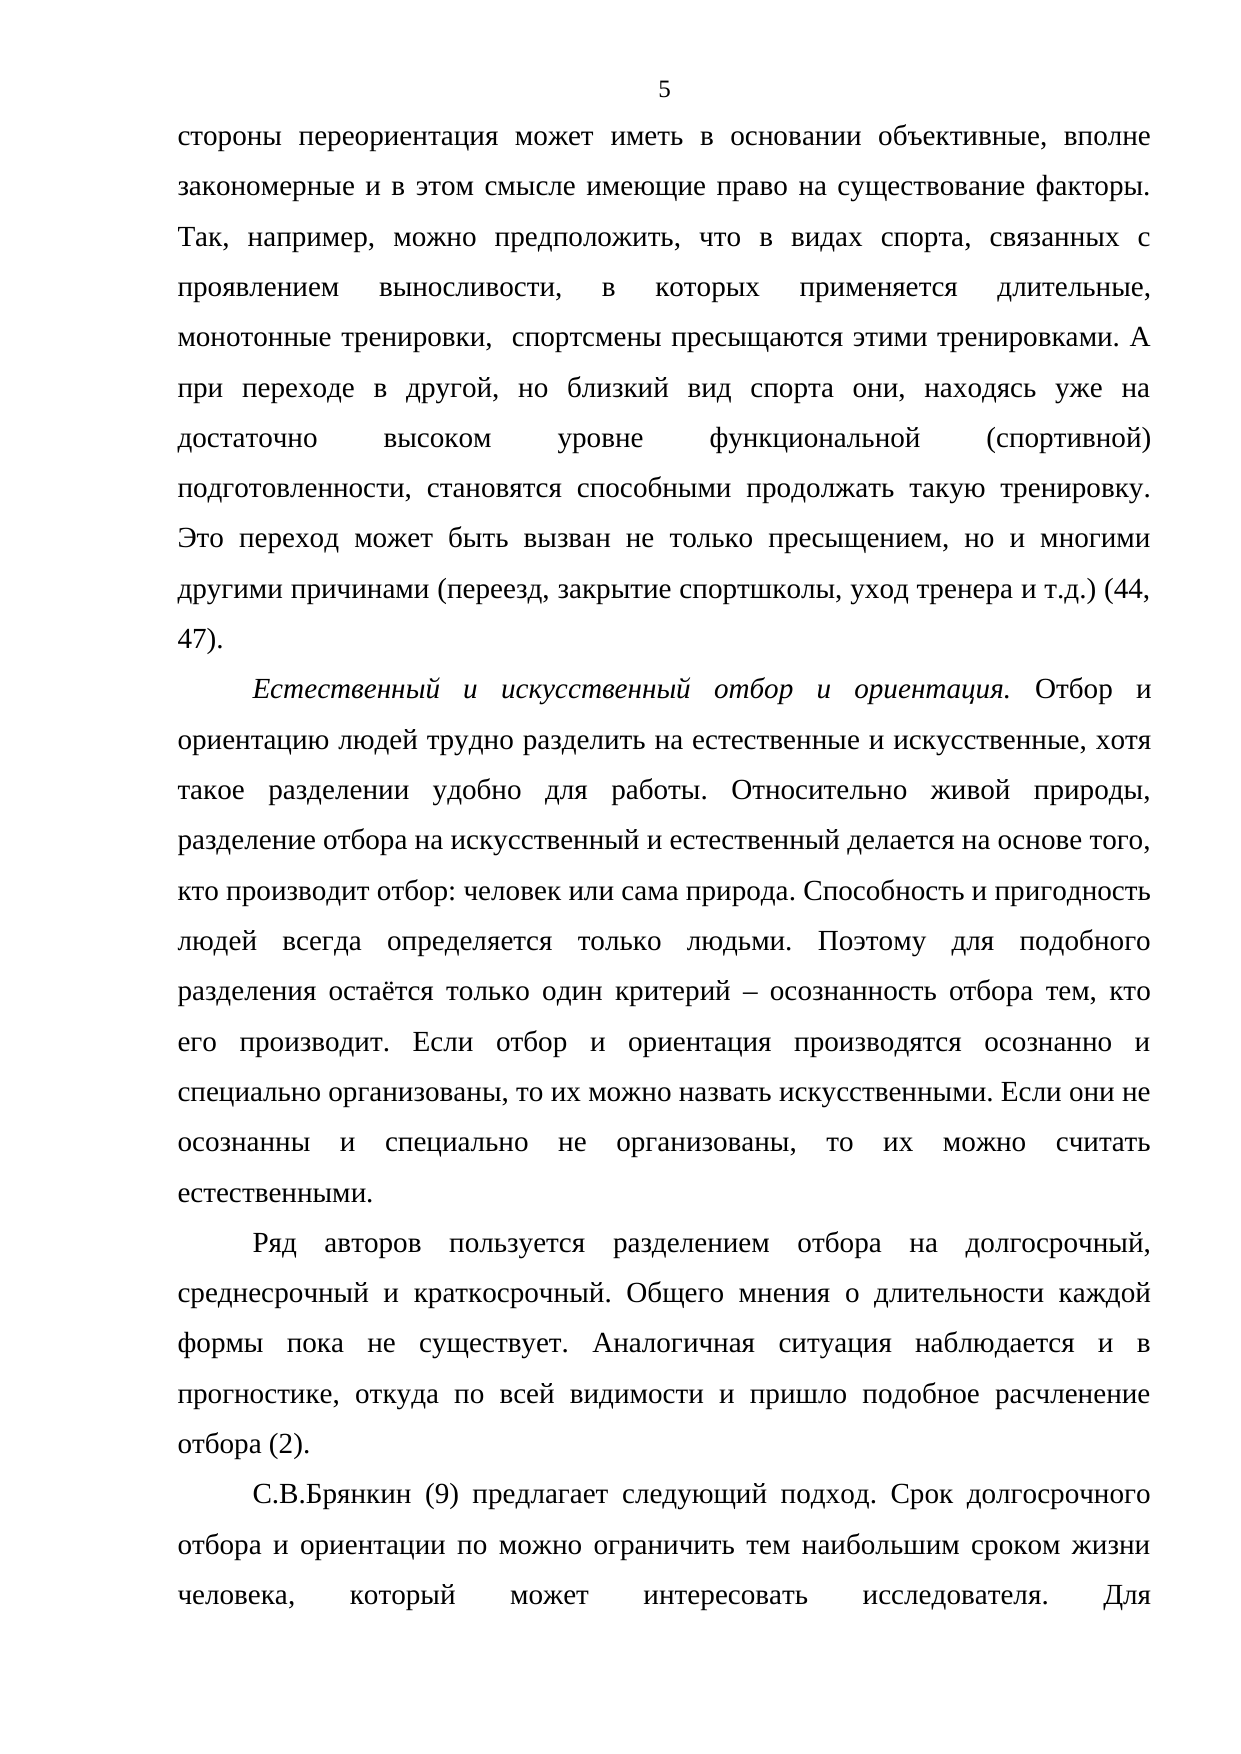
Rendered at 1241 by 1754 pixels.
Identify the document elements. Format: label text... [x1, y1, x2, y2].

text Ряд авторов пользуется разделением отбора на долгосрочный, среднесрочный и краткосрочный. Общего мнения о длительности каждой формы пока не существует. Аналогичная ситуация наблюдается и в прогностике, откуда по всей видимости и пришло подобное расчленение отбора (2). [177, 1225, 1152, 1460]
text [177, 1477, 1152, 1611]
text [177, 118, 1152, 655]
text Естественный и искусственный отбор и ориентация. Отбор и ориентацию людей трудно разделить на естественные и искусственные, хотя такое разделении удобно для работы. Относительно живой природы, разделение отбора на искусственный и естественный делается на основе того, кто производит отбор: человек или сама природа. Способность и пригодность людей всегда определяется только людьми. Поэтому для подобного разделения остаётся только один критерий – осознанность отбора тем, кто его производит. Если отбор и ориентация производятся осознанно и специально организованы, то их можно назвать искусственными. Если они не осознанны и специально не организованы, то их можно считать естественными. [177, 672, 1152, 1208]
